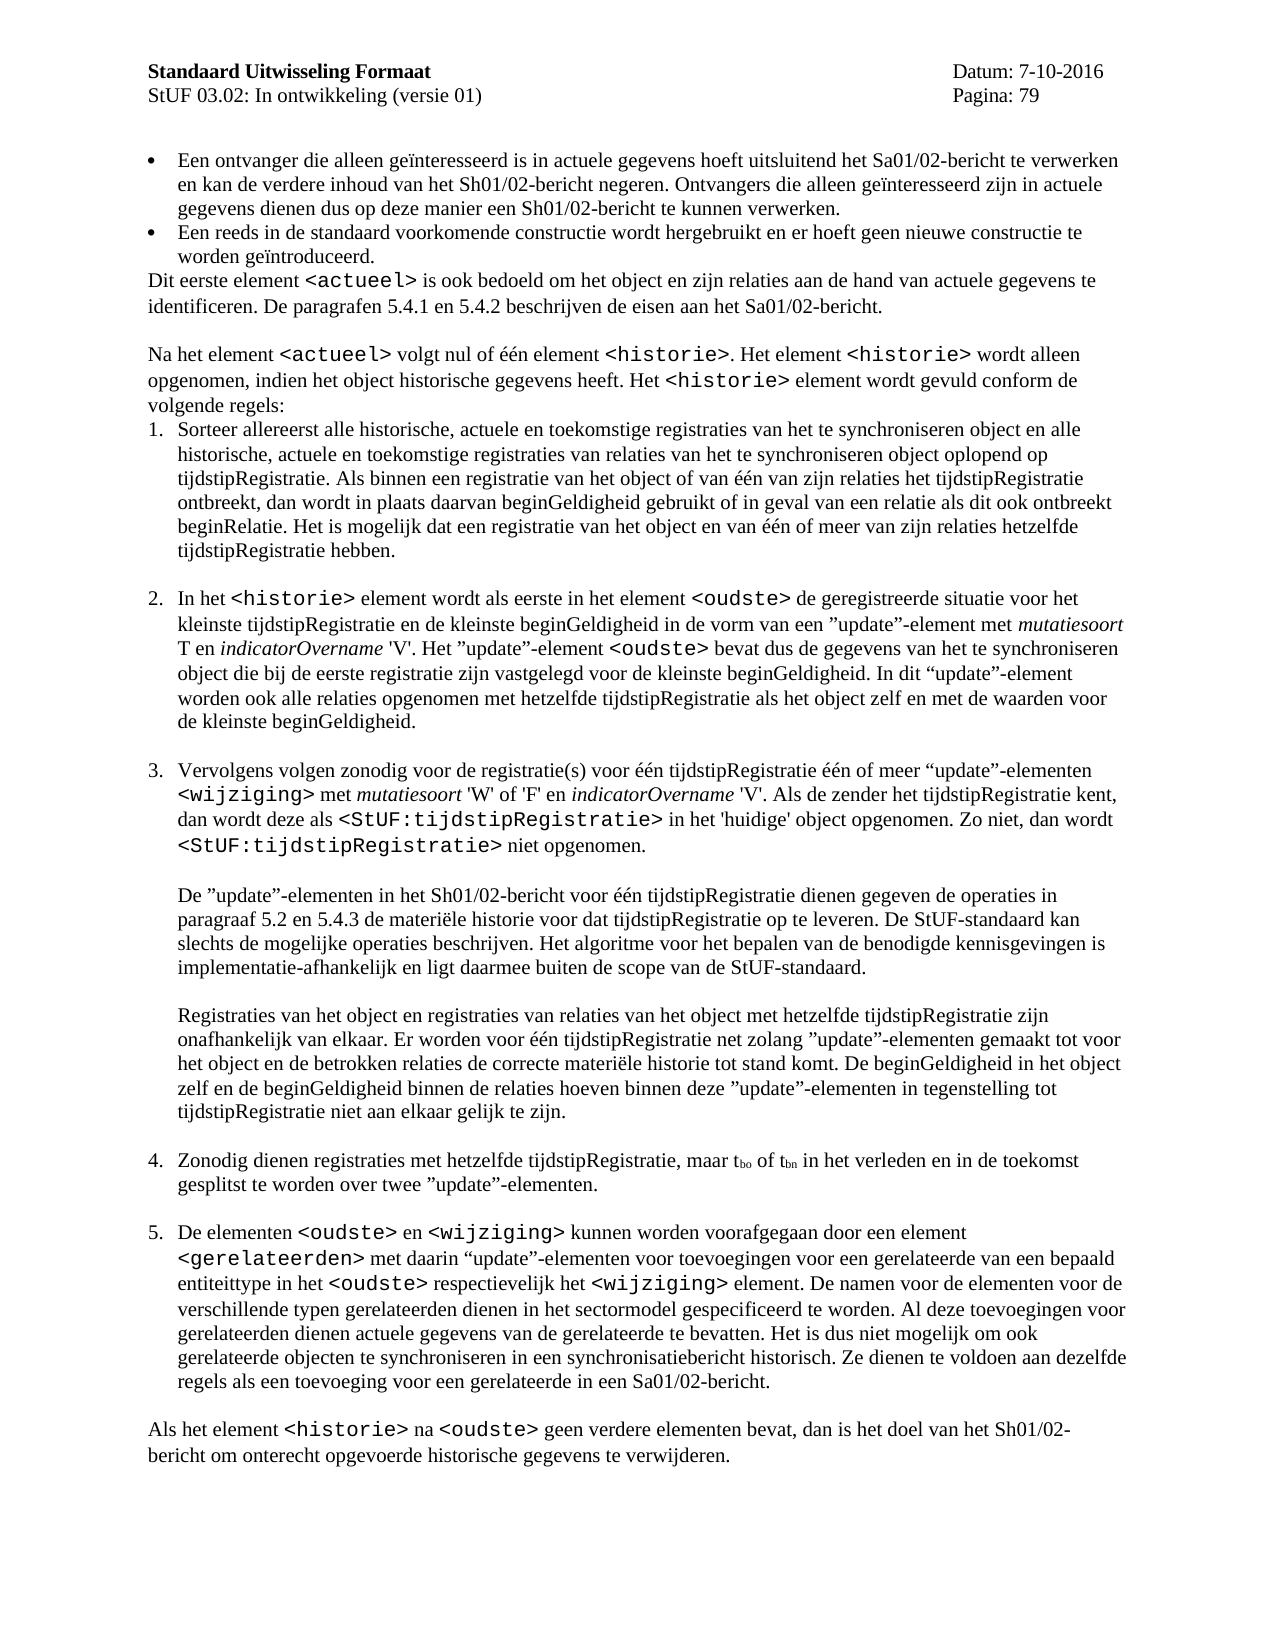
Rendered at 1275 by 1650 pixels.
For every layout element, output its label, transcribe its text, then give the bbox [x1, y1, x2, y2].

list Een reeds in de standaard voorkomende constructie wordt hergebruikt en er hoeft geen nieuwe constructie te worden geïntroduceerd. [148, 220, 1127, 268]
list Sorteer allereerst alle historische, actuele en toekomstige registraties van het te synchroniseren object en alle historische, actuele en toekomstige registraties van relaties van het te synchroniseren object oplopend op tijdstipRegistratie. Als binnen een registratie van het object of van één van zijn relaties het tijdstipRegistratie ontbreekt, dan wordt in plaats daarvan beginGeldigheid gebruikt of in geval van een relatie als dit ook ontbreekt beginRelatie. Het is mogelijk dat een registratie van het object en van één of meer van zijn relaties hetzelfde tijdstipRegistratie hebben. [148, 417, 1127, 586]
list Een ontvanger die alleen geïnteresseerd is in actuele gegevens hoeft uitsluitend het Sa01/02-bericht te verwerken en kan de verdere inhoud van het Sh01/02-bericht negeren. Ontvangers die alleen geïnteresseerd zijn in actuele gegevens dienen dus op deze manier een Sh01/02-bericht te kunnen verwerken. [148, 148, 1127, 220]
list In het <historie> element wordt als eerste in het element <oudste> de geregistreerde situatie voor het kleinste tijdstipRegistratie en de kleinste beginGeldigheid in de vorm van een ”update”-element met mutatiesoort T en indicatorOvername 'V'. Het ”update”-element <oudste> bevat dus de gegevens van het te synchroniseren object die bij de eerste registratie zijn vastgelegd voor de kleinste beginGeldigheid. In dit “update”-element worden ook alle relaties opgenomen met hetzelfde tijdstipRegistratie als het object zelf en met de waarden voor de kleinste beginGeldigheid. [148, 586, 1127, 758]
list De elementen <oudste> en <wijziging> kunnen worden voorafgegaan door een element <gerelateerden> met daarin “update”-elementen voor toevoegingen voor een gerelateerde van een bepaald entiteittype in het <oudste> respectievelijk het <wijziging> element. De namen voor de elementen voor de verschillende typen gerelateerden dienen in het sectormodel gespecificeerd te worden. Al deze toevoegingen voor gerelateerden dienen actuele gegevens van de gerelateerde te bevatten. Het is dus niet mogelijk om ook gerelateerde objecten te synchroniseren in een synchronisatiebericht historisch. Ze dienen te voldoen aan dezelfde regels als een toevoeging voor een gerelateerde in een Sa01/02-bericht. [148, 1220, 1127, 1393]
text Na het element <actueel> volgt nul of één element <historie>. Het element <historie> wordt alleen opgenomen, indien het object historische gegevens heeft. Het <historie> element wordt gevuld conform de volgende regels: [148, 342, 1127, 417]
text Als het element <historie> na <oudste> geen verdere elementen bevat, dan is het doel van het Sh01/02-bericht om onterecht opgevoerde historische gegevens te verwijderen. [148, 1417, 1127, 1467]
list Zonodig dienen registraties met hetzelfde tijdstipRegistratie, maar tbo of tbn in het verleden en in de toekomst gesplitst te worden over twee ”update”-elementen. [148, 1148, 1127, 1220]
text Dit eerste element <actueel> is ook bedoeld om het object en zijn relaties aan de hand van actuele gegevens te identificeren. De paragrafen 5.4.1 en 5.4.2 beschrijven de eisen aan het Sa01/02-bericht. [148, 268, 1127, 318]
list Vervolgens volgen zonodig voor de registratie(s) voor één tijdstipRegistratie één of meer “update”-elementen <wijziging> met mutatiesoort 'W' of 'F' en indicatorOvername 'V'. Als de zender het tijdstipRegistratie kent, dan wordt deze als <StUF:tijdstipRegistratie> in het 'huidige' object opgenomen. Zo niet, dan wordt <StUF:tijdstipRegistratie> niet opgenomen. De ”update”-elementen in het Sh01/02-bericht voor één tijdstipRegistratie dienen gegeven de operaties in paragraaf 5.2 en 5.4.3 de materiële historie voor dat tijdstipRegistratie op te leveren. De StUF-standaard kan slechts de mogelijke operaties beschrijven. Het algoritme voor het bepalen van de benodigde kennisgevingen is implementatie-afhankelijk en ligt daarmee buiten de scope van de StUF-standaard. Registraties van het object en registraties van relaties van het object met hetzelfde tijdstipRegistratie zijn onafhankelijk van elkaar. Er worden voor één tijdstipRegistratie net zolang ”update”-elementen gemaakt tot voor het object en de betrokken relaties de correcte materiële historie tot stand komt. De beginGeldigheid in het object zelf en de beginGeldigheid binnen de relaties hoeven binnen deze ”update”-elementen in tegenstelling tot tijdstipRegistratie niet aan elkaar gelijk te zijn. [148, 758, 1127, 1148]
